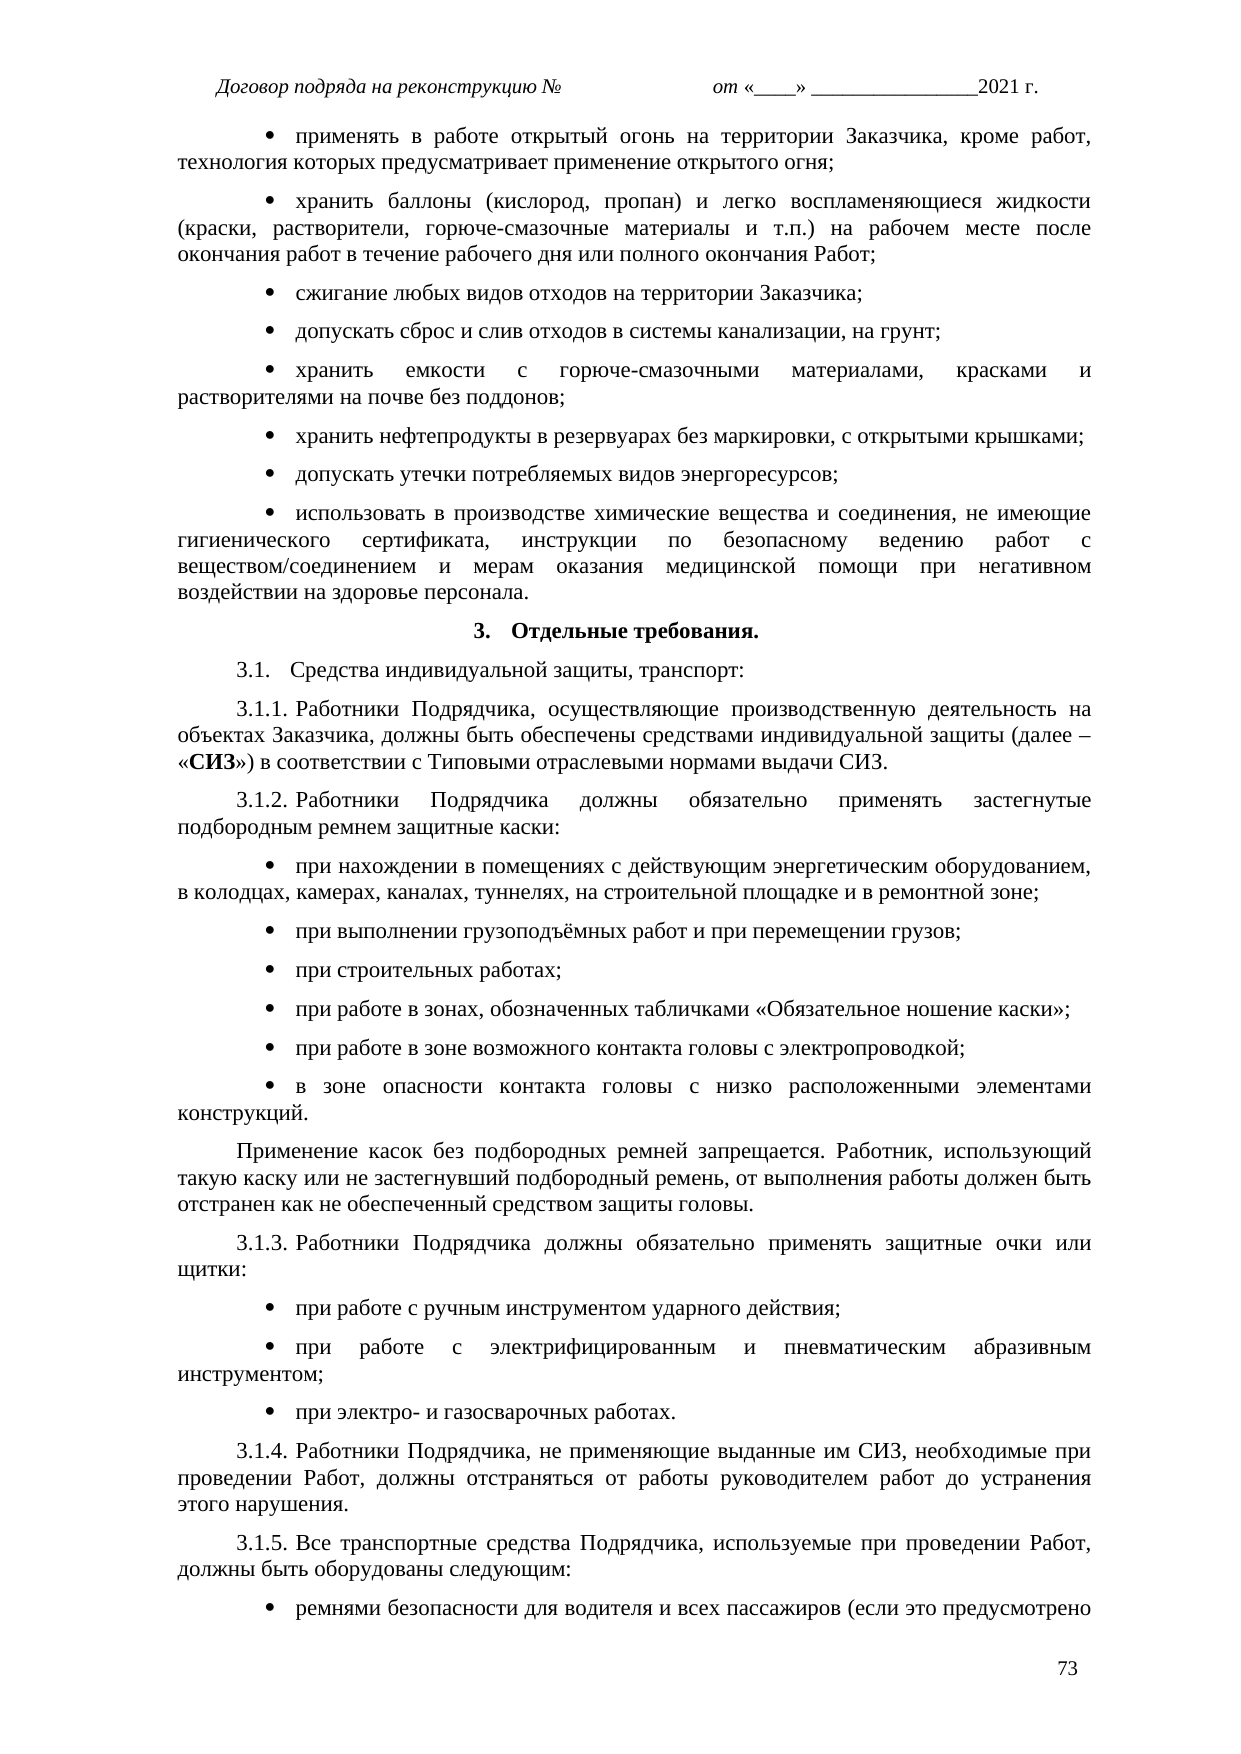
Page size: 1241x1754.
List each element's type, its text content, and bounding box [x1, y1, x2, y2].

list Работники Подрядчика, не применяющие выданные им СИЗ, необходимые при проведении Работ, должны отстраняться от работы руководителем работ до устранения этого нарушения. [177, 1437, 1093, 1516]
list использовать в производстве химические вещества и соединения, не имеющие гигиенического сертификата, инструкции по безопасному ведению работ с веществом/соединением и мерам оказания медицинской помощи при негативном воздействии на здоровье персонала. [177, 499, 1093, 605]
list при выполнении грузоподъёмных работ и при перемещении грузов; [177, 917, 1093, 943]
list сжигание любых видов отходов на территории Заказчика; [177, 279, 1093, 305]
list применять в работе открытый огонь на территории Заказчика, кроме работ, технология которых предусматривает применение открытого огня; [177, 122, 1093, 175]
list допускать сброс и слив отходов в системы канализации, на грунт; [177, 318, 1093, 344]
list Работники Подрядчика, осуществляющие производственную деятельность на объектах Заказчика, должны быть обеспечены средствами индивидуальной защиты (далее – «СИЗ») в соответствии с Типовыми отраслевыми нормами выдачи СИЗ. [177, 695, 1093, 774]
list в зоне опасности контакта головы с низко расположенными элементами конструкций. [177, 1072, 1093, 1125]
list хранить баллоны (кислород, пропан) и легко воспламеняющиеся жидкости (краски, растворители, горюче-смазочные материалы и т.п.) на рабочем месте после окончания работ в течение рабочего дня или полного окончания Работ; [177, 187, 1093, 266]
list при строительных работах; [177, 956, 1093, 982]
list Все транспортные средства Подрядчика, используемые при проведении Работ, должны быть оборудованы следующим: [177, 1529, 1093, 1582]
list Работники Подрядчика должны обязательно применять защитные очки или щитки: [177, 1229, 1093, 1282]
list при работе с ручным инструментом ударного действия; [177, 1294, 1093, 1321]
text Применение касок без подбородных ремней запрещается. Работник, использующий такую каску или не застегнувший подбородный ремень, от выполнения работы должен быть отстранен как не обеспеченный средством защиты головы. [177, 1138, 1093, 1217]
list хранить нефтепродукты в резервуарах без маркировки, с открытыми крышками; [177, 422, 1093, 448]
list Работники Подрядчика должны обязательно применять застегнутые подбородным ремнем защитные каски: [177, 787, 1093, 839]
list допускать утечки потребляемых видов энергоресурсов; [177, 461, 1093, 487]
list Средства индивидуальной защиты, транспорт: [177, 656, 1093, 682]
list при работе в зонах, обозначенных табличками «Обязательное ношение каски»; [177, 995, 1093, 1021]
list при нахождении в помещениях с действующим энергетическим оборудованием, в колодцах, камерах, каналах, туннелях, на строительной площадке и в ремонтной зоне; [177, 852, 1093, 904]
list Отдельные требования. [140, 617, 1093, 644]
list при работе с электрифицированным и пневматическим абразивным инструментом; [177, 1333, 1093, 1386]
list хранить емкости с горюче-смазочными материалами, красками и растворителями на почве без поддонов; [177, 356, 1093, 409]
list при электро- и газосварочных работах. [177, 1398, 1093, 1425]
list при работе в зоне возможного контакта головы с электропроводкой; [177, 1033, 1093, 1060]
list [177, 1594, 1093, 1620]
